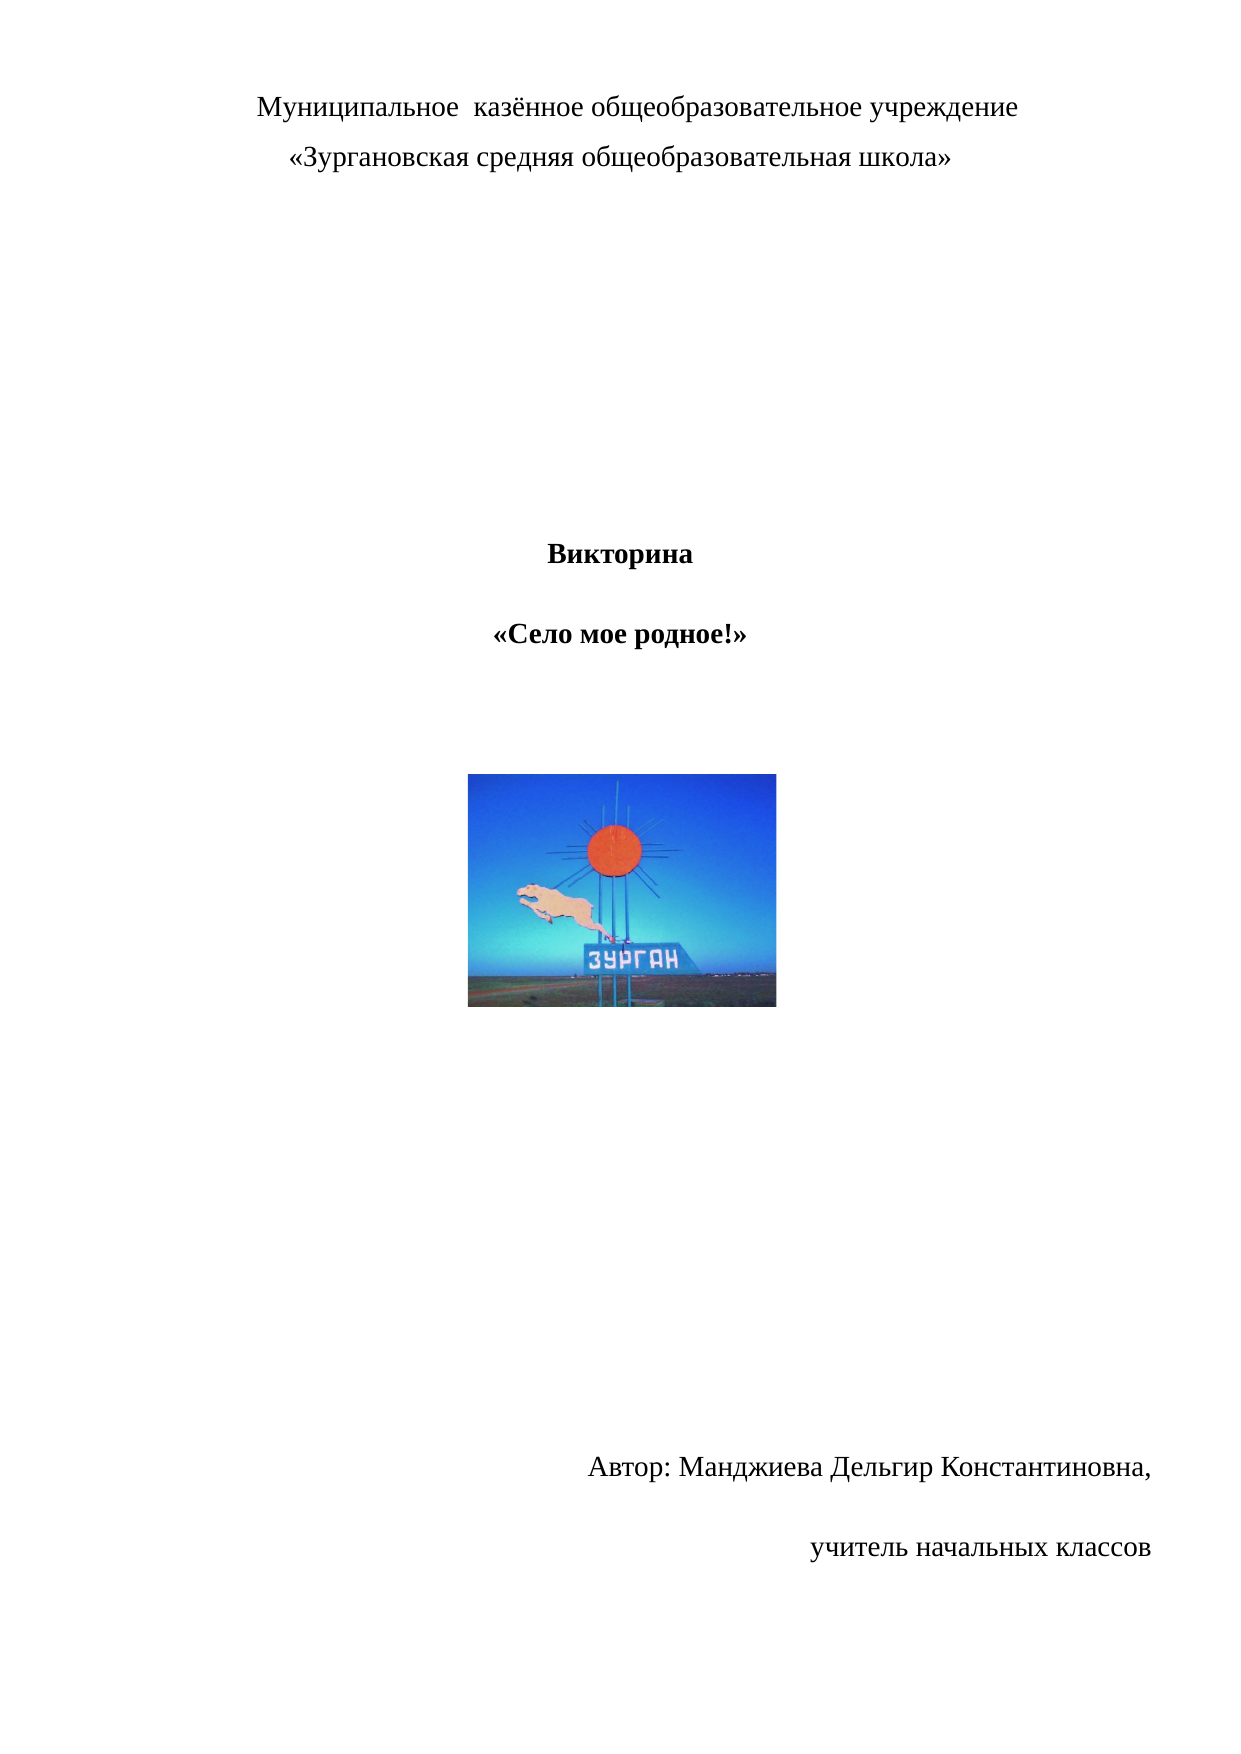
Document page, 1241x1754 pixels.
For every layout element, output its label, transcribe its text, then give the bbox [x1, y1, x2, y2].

text «Зургановская средняя общеобразовательная школа» [89, 139, 1152, 172]
text Автор: Манджиева Дельгир Константиновна, [89, 1449, 1152, 1483]
text Викторина [89, 536, 1152, 570]
text Муниципальное казённое общеобразовательное учреждение [89, 89, 1152, 122]
text учитель начальных классов [89, 1529, 1152, 1563]
picture [467, 774, 777, 1007]
text «Село мое родное!» [89, 616, 1152, 649]
